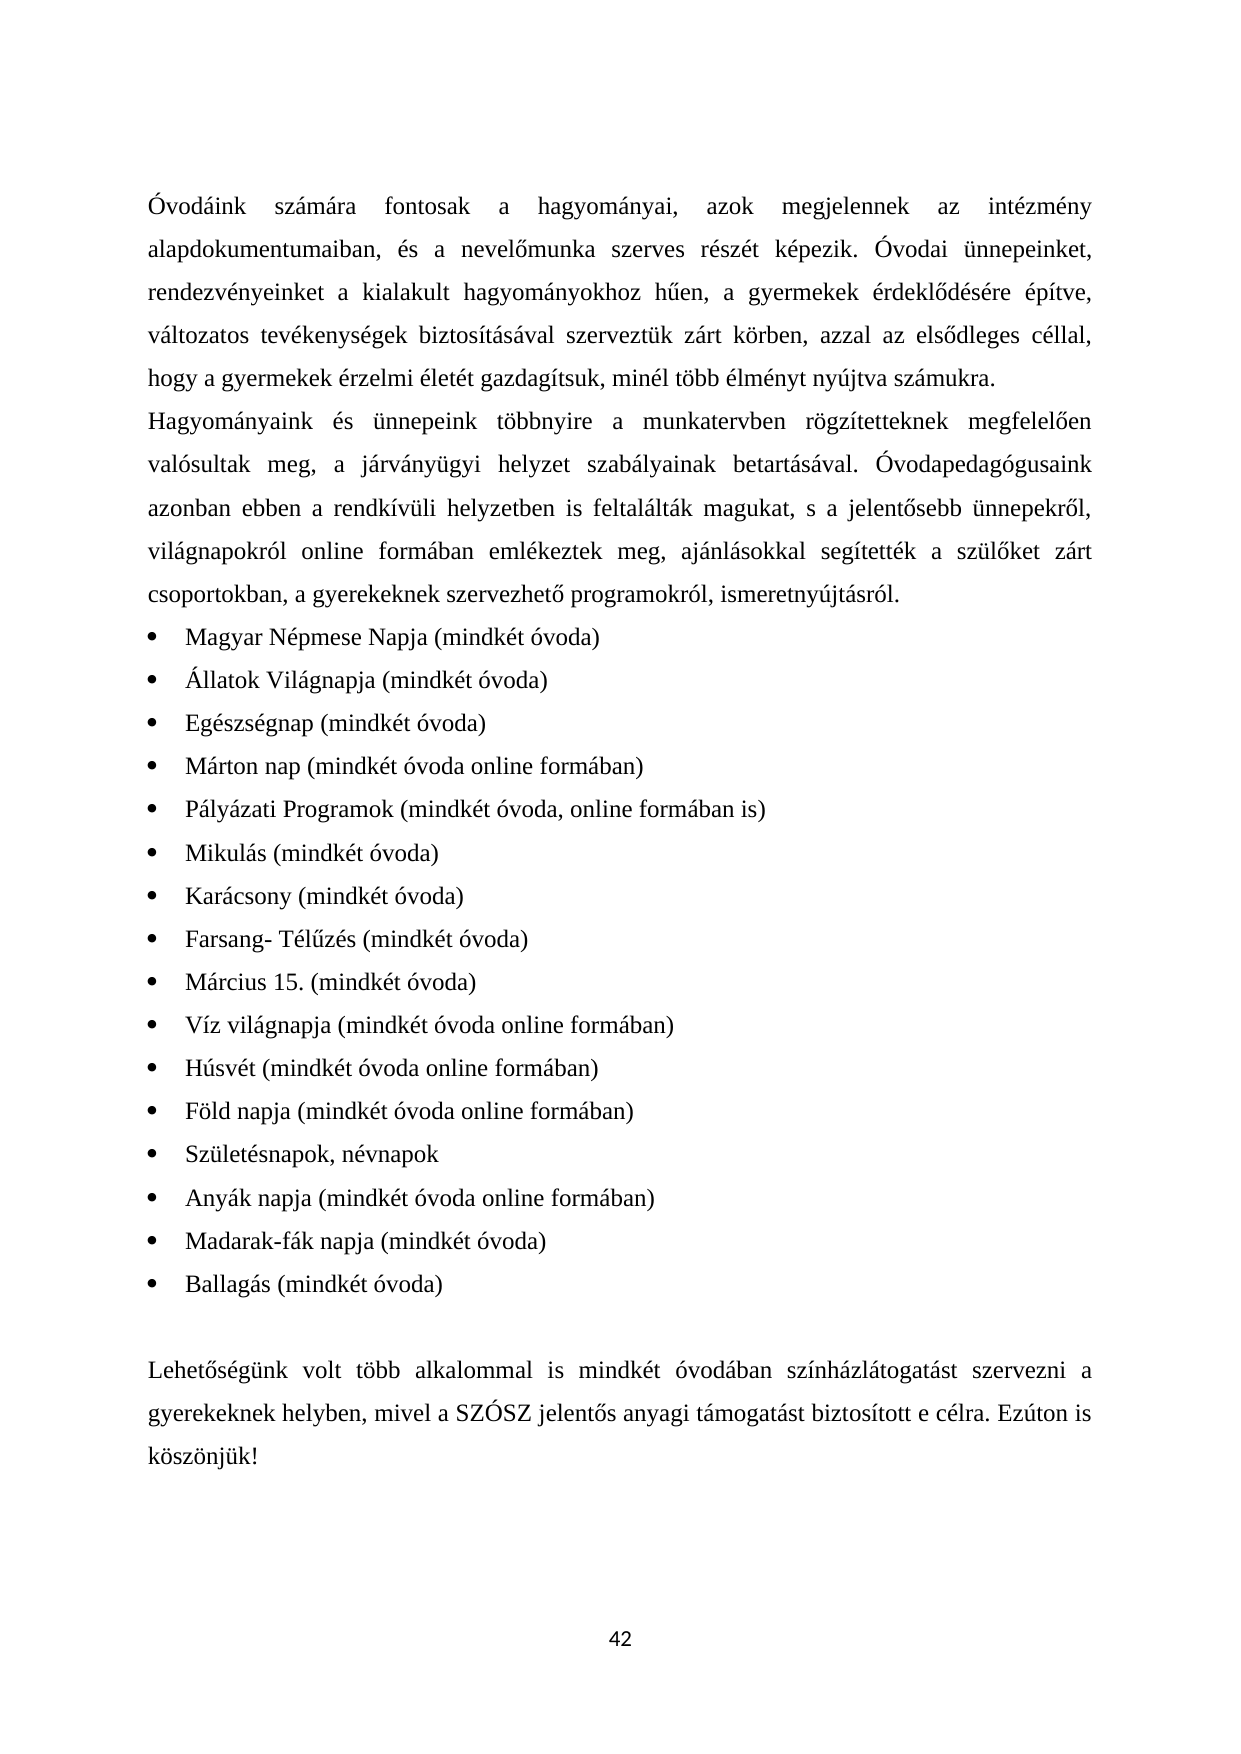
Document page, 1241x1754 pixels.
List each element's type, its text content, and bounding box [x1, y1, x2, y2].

text Óvodáink számára fontosak a hagyományai, azok megjelennek az intézmény alapdokumentumaiban, és a nevelőmunka szerves részét képezik. Óvodai ünnepeinket, rendezvényeinket a kialakult hagyományokhoz hűen, a gyermekek érdeklődésére építve, változatos tevékenységek biztosításával szerveztük zárt körben, azzal az elsődleges céllal, hogy a gyermekek érzelmi életét gazdagítsuk, minél több élményt nyújtva számukra. [148, 191, 1093, 392]
list Márton nap (mindkét óvoda online formában) [148, 751, 1093, 780]
list Születésnapok, névnapok [148, 1139, 1093, 1168]
list Föld napja (mindkét óvoda online formában) [148, 1096, 1093, 1125]
list Pályázati Programok (mindkét óvoda, online formában is) [148, 794, 1093, 823]
list Karácsony (mindkét óvoda) [148, 881, 1093, 909]
text Hagyományaink és ünnepeink többnyire a munkatervben rögzítetteknek megfelelően valósultak meg, a járványügyi helyzet szabályainak betartásával. Óvodapedagógusaink azonban ebben a rendkívüli helyzetben is feltalálták magukat, s a jelentősebb ünnepekről, világnapokról online formában emlékeztek meg, ajánlásokkal segítették a szülőket zárt csoportokban, a gyerekeknek szervezhető programokról, ismeretnyújtásról. [148, 406, 1093, 608]
list Húsvét (mindkét óvoda online formában) [148, 1053, 1093, 1082]
list Ballagás (mindkét óvoda) [148, 1269, 1093, 1298]
list Anyák napja (mindkét óvoda online formában) [148, 1183, 1093, 1211]
list Egészségnap (mindkét óvoda) [148, 708, 1093, 737]
list Mikulás (mindkét óvoda) [148, 838, 1093, 866]
list Állatok Világnapja (mindkét óvoda) [148, 665, 1093, 694]
text Lehetőségünk volt több alkalommal is mindkét óvodában színházlátogatást szervezni a gyerekeknek helyben, mivel a SZÓSZ jelentős anyagi támogatást biztosított e célra. Ezúton is köszönjük! [148, 1355, 1093, 1470]
list Farsang- Télűzés (mindkét óvoda) [148, 924, 1093, 953]
list Madarak-fák napja (mindkét óvoda) [148, 1226, 1093, 1254]
list Magyar Népmese Napja (mindkét óvoda) [148, 622, 1093, 651]
list Víz világnapja (mindkét óvoda online formában) [148, 1010, 1093, 1039]
list Március 15. (mindkét óvoda) [148, 967, 1093, 996]
